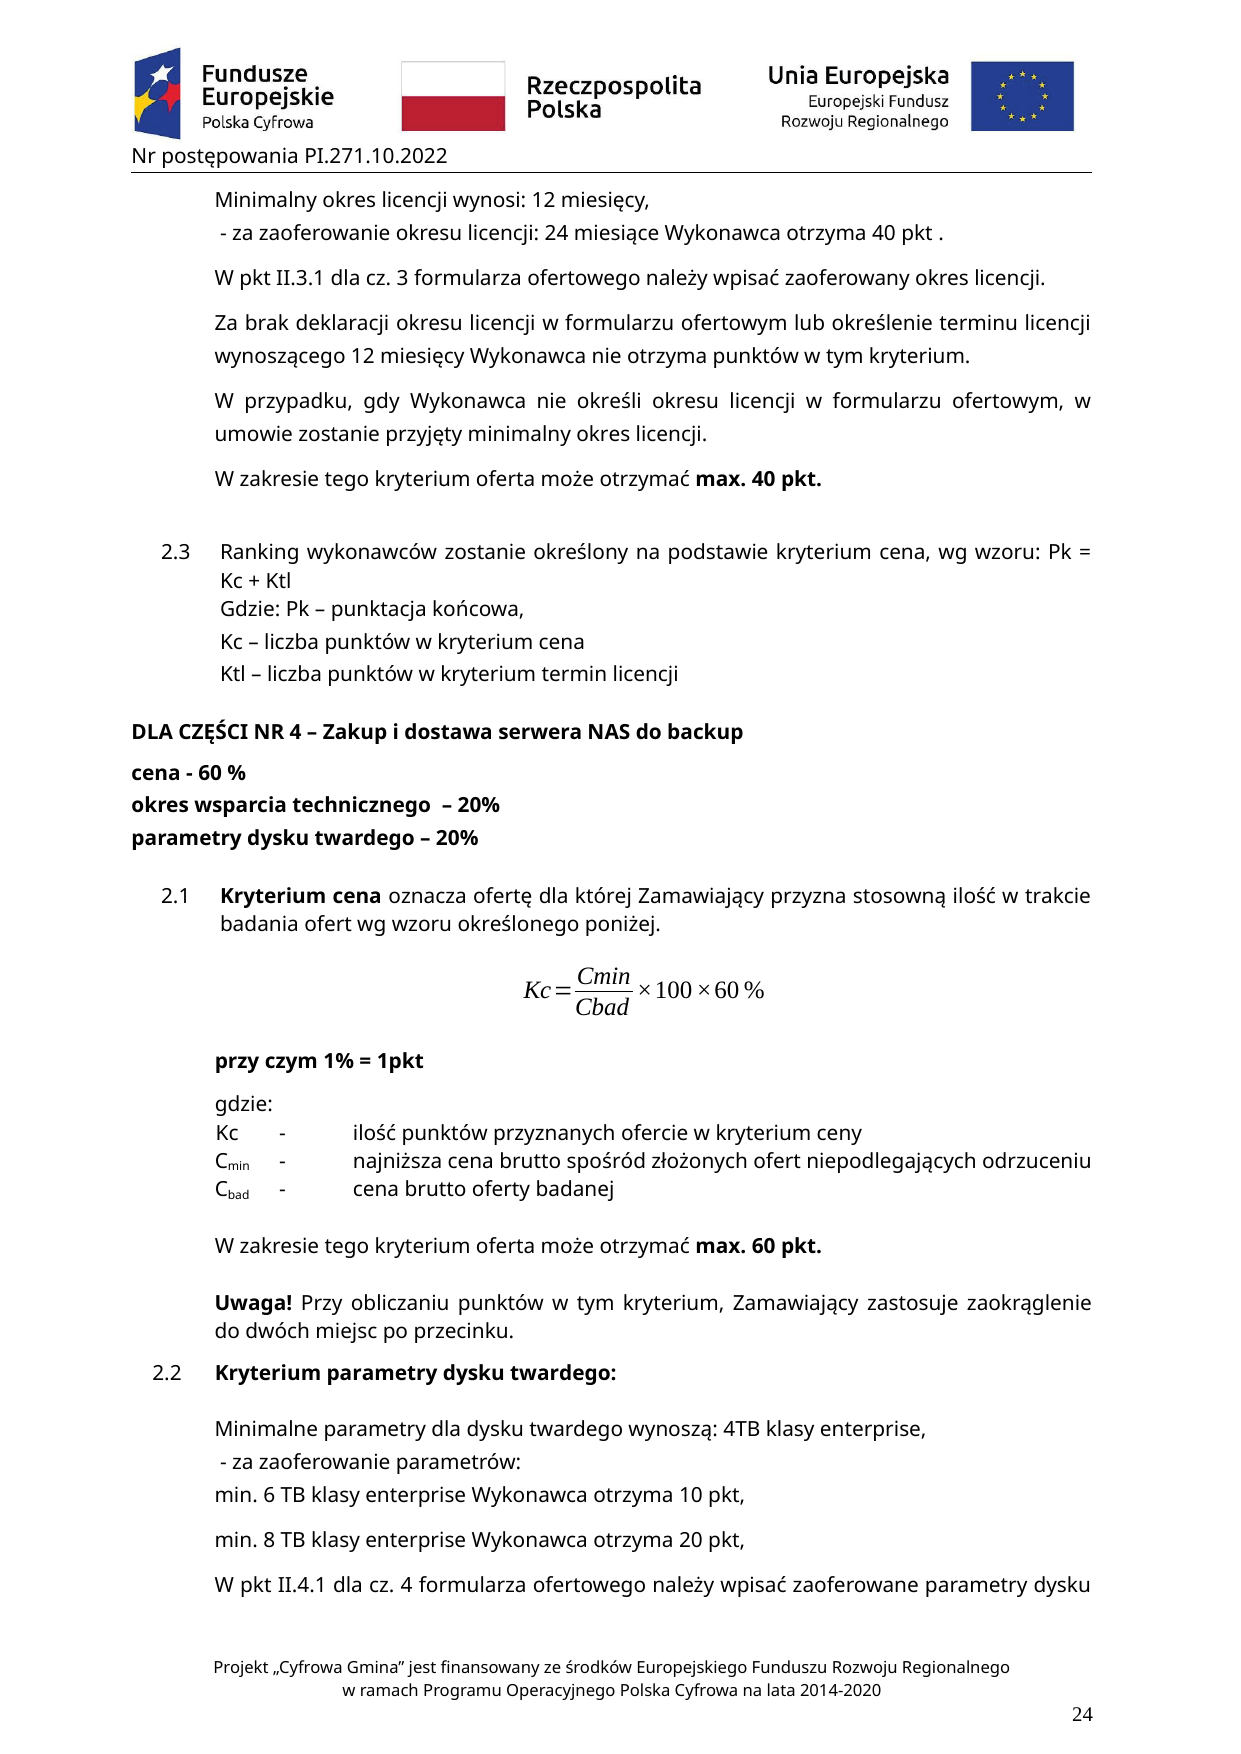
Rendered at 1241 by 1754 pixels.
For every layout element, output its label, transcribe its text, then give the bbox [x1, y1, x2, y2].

text DLA CZĘŚCI NR 4 – Zakup i dostawa serwera NAS do backup [131, 717, 1092, 745]
list min. 6 TB klasy enterprise Wykonawca otrzyma 10 pkt, [214, 1480, 1092, 1508]
list Kryterium parametry dysku twardego: [152, 1358, 1092, 1386]
list Minimalny okres licencji wynosi: 12 miesięcy, [214, 186, 1092, 214]
list Kryterium cena oznacza ofertę dla której Zamawiający przyzna stosowną ilość w trakcie badania ofert wg wzoru określonego poniżej. [161, 881, 1092, 938]
text Kc – liczba punktów w kryterium cena [206, 627, 1092, 655]
list Minimalne parametry dla dysku twardego wynoszą: 4TB klasy enterprise, [214, 1414, 1092, 1443]
list - za zaoferowanie parametrów: [214, 1447, 1092, 1476]
text cena - 60 % [131, 758, 1092, 786]
list W pkt II.3.1 dla cz. 3 formularza ofertowego należy wpisać zaoferowany okres licencji. [214, 263, 1092, 292]
list Ranking wykonawców zostanie określony na podstawie kryterium cena, wg wzoru: Pk = Kc + Ktl [161, 537, 1092, 594]
text przy czym 1% = 1pkt [214, 1047, 1092, 1075]
list min. 8 TB klasy enterprise Wykonawca otrzyma 20 pkt, [214, 1525, 1092, 1553]
text Cmin - najniższa cena brutto spośród złożonych ofert niepodlegających odrzuceniu [131, 1146, 1092, 1174]
text Gdzie: Pk – punktacja końcowa, [206, 594, 1092, 623]
text okres wsparcia technicznego – 20% [131, 791, 1092, 819]
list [214, 1570, 1092, 1598]
list Za brak deklaracji okresu licencji w formularzu ofertowym lub określenie terminu licencji wynoszącego 12 miesięcy Wykonawca nie otrzyma punktów w tym kryterium. [214, 308, 1092, 369]
text Cbad - cena brutto oferty badanej [131, 1174, 1092, 1203]
text Kc - ilość punktów przyznanych ofercie w kryterium ceny [215, 1118, 1092, 1146]
list W przypadku, gdy Wykonawca nie określi okresu licencji w formularzu ofertowym, w umowie zostanie przyjęty minimalny okres licencji. [214, 386, 1092, 447]
text Ktl – liczba punktów w kryterium termin licencji [206, 659, 1092, 688]
text gdzie: [214, 1089, 1092, 1118]
list - za zaoferowanie okresu licencji: 24 miesiące Wykonawca otrzyma 40 pkt . [214, 218, 1092, 247]
text parametry dysku twardego – 20% [131, 823, 1092, 852]
text W zakresie tego kryterium oferta może otrzymać max. 60 pkt. [183, 1231, 1092, 1260]
text Uwaga! Przy obliczaniu punktów w tym kryterium, Zamawiający zastosuje zaokrąglenie do dwóch miejsc po przecinku. [214, 1288, 1092, 1345]
text W zakresie tego kryterium oferta może otrzymać max. 40 pkt. [183, 464, 1092, 492]
